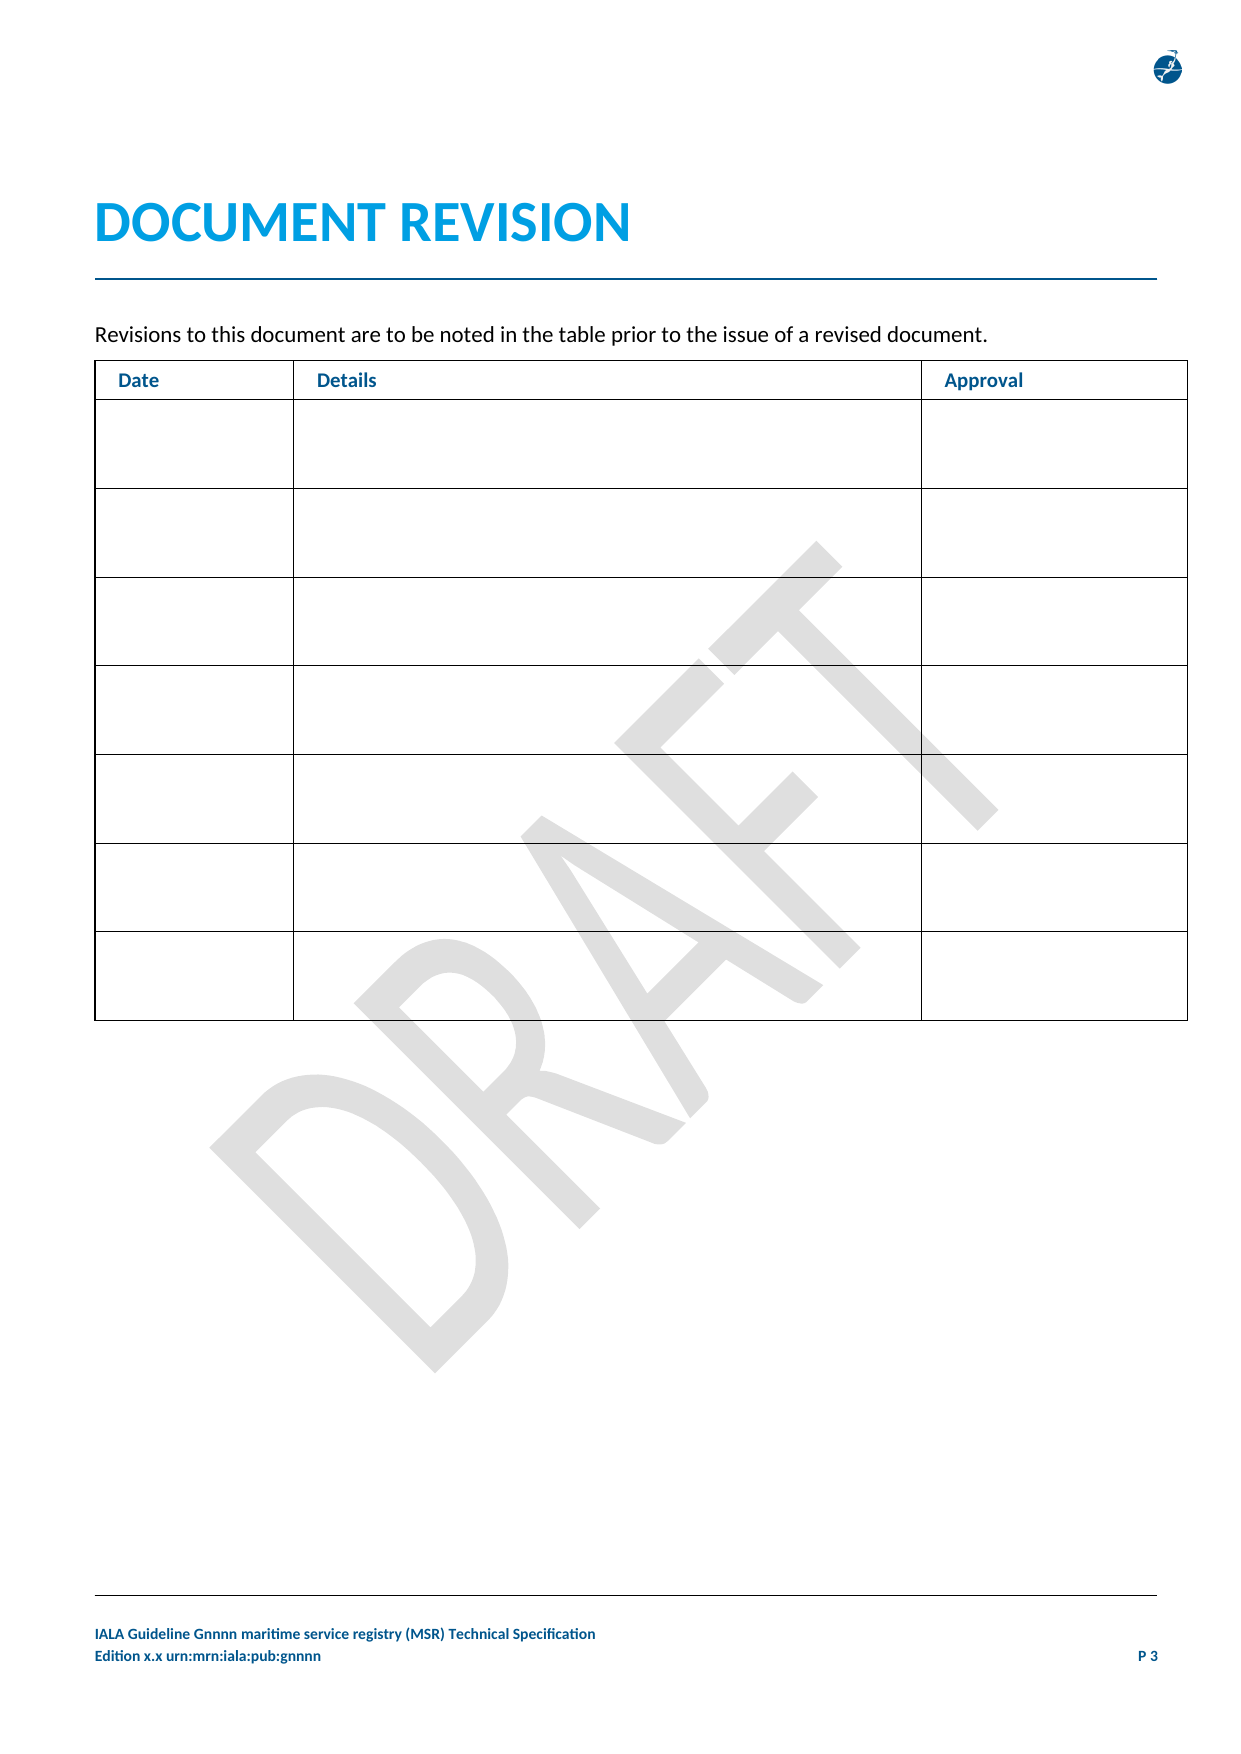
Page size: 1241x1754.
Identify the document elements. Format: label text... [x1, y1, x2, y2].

table_cell [922, 844, 1187, 931]
table_cell [96, 489, 293, 577]
table_cell [294, 932, 921, 1020]
table_header Date [96, 361, 293, 399]
text Revisions to this document are to be noted in the table prior to the issue of a revised document. [94, 320, 1157, 348]
table_cell [96, 578, 293, 665]
table_header Approval [922, 361, 1187, 399]
table_cell [922, 666, 1187, 754]
table_header Details [294, 361, 921, 399]
table_cell [294, 666, 921, 754]
table_cell [922, 400, 1187, 488]
table_cell [294, 844, 921, 931]
table_cell [96, 400, 293, 488]
picture [1122, 0, 1241, 119]
table_cell [922, 578, 1187, 665]
table_cell [96, 755, 293, 843]
table_cell [294, 578, 921, 665]
table_cell [922, 489, 1187, 577]
table_cell [96, 844, 293, 931]
table_cell [922, 755, 1187, 843]
table_cell [294, 400, 921, 488]
table_cell [294, 755, 921, 843]
table_cell [922, 932, 1187, 1020]
table_cell [96, 666, 293, 754]
table_cell [96, 932, 293, 1020]
table_cell [294, 489, 921, 577]
